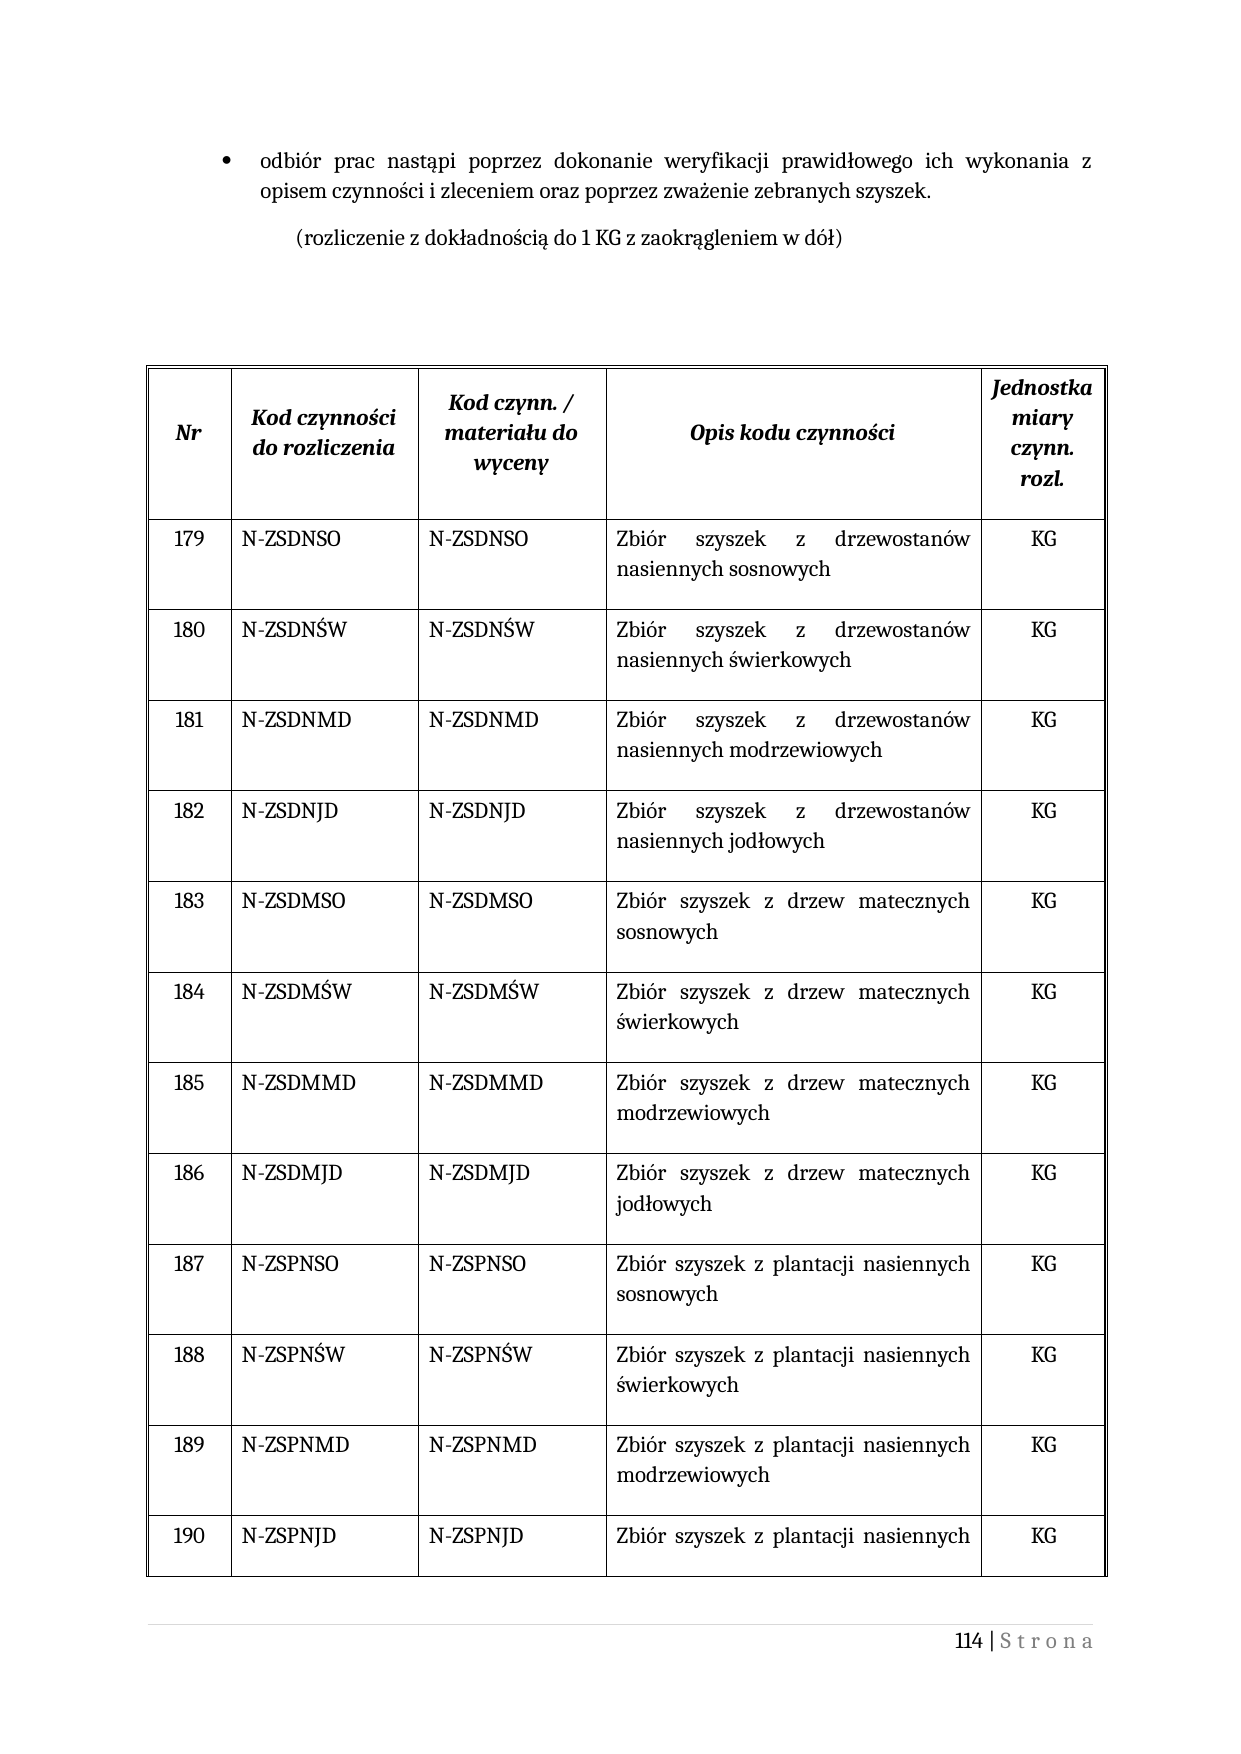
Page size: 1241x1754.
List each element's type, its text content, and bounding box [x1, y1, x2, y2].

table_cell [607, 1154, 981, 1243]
text (rozliczenie z dokładnością do 1 KG z zaokrągleniem w dół) [148, 225, 1093, 251]
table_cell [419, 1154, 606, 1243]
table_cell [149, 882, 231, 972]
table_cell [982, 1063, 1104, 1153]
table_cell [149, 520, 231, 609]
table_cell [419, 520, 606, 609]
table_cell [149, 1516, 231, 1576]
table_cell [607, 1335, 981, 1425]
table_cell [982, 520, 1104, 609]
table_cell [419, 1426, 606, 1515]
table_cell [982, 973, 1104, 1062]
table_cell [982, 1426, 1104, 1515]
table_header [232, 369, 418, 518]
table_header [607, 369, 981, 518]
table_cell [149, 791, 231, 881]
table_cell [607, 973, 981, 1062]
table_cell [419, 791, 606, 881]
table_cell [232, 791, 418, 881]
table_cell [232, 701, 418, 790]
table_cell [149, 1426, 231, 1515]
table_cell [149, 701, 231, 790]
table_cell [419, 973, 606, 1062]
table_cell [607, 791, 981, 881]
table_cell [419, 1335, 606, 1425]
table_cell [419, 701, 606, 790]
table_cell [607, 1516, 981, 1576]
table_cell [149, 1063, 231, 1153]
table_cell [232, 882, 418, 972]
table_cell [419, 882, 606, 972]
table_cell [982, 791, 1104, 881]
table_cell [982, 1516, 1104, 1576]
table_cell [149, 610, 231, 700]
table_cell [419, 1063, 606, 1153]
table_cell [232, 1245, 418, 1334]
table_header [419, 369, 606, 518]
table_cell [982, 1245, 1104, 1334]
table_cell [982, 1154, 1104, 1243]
list odbiór prac nastąpi poprzez dokonanie weryfikacji prawidłowego ich wykonania z opisem czynności i zleceniem oraz poprzez zważenie zebranych szyszek. [223, 148, 1093, 204]
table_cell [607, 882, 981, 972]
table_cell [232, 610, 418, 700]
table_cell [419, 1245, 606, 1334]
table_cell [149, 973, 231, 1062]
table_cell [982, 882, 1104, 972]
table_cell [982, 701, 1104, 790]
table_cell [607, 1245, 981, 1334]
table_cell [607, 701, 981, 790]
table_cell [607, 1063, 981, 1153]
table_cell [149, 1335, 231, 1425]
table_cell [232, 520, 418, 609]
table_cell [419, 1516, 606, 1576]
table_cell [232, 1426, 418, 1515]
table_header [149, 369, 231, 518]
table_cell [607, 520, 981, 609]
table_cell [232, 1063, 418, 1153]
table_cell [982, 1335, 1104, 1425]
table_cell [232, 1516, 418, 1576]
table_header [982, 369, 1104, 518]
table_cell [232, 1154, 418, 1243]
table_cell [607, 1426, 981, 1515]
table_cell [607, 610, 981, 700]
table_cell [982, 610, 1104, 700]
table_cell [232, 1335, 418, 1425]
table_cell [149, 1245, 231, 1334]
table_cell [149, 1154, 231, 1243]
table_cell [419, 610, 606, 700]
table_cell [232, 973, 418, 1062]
